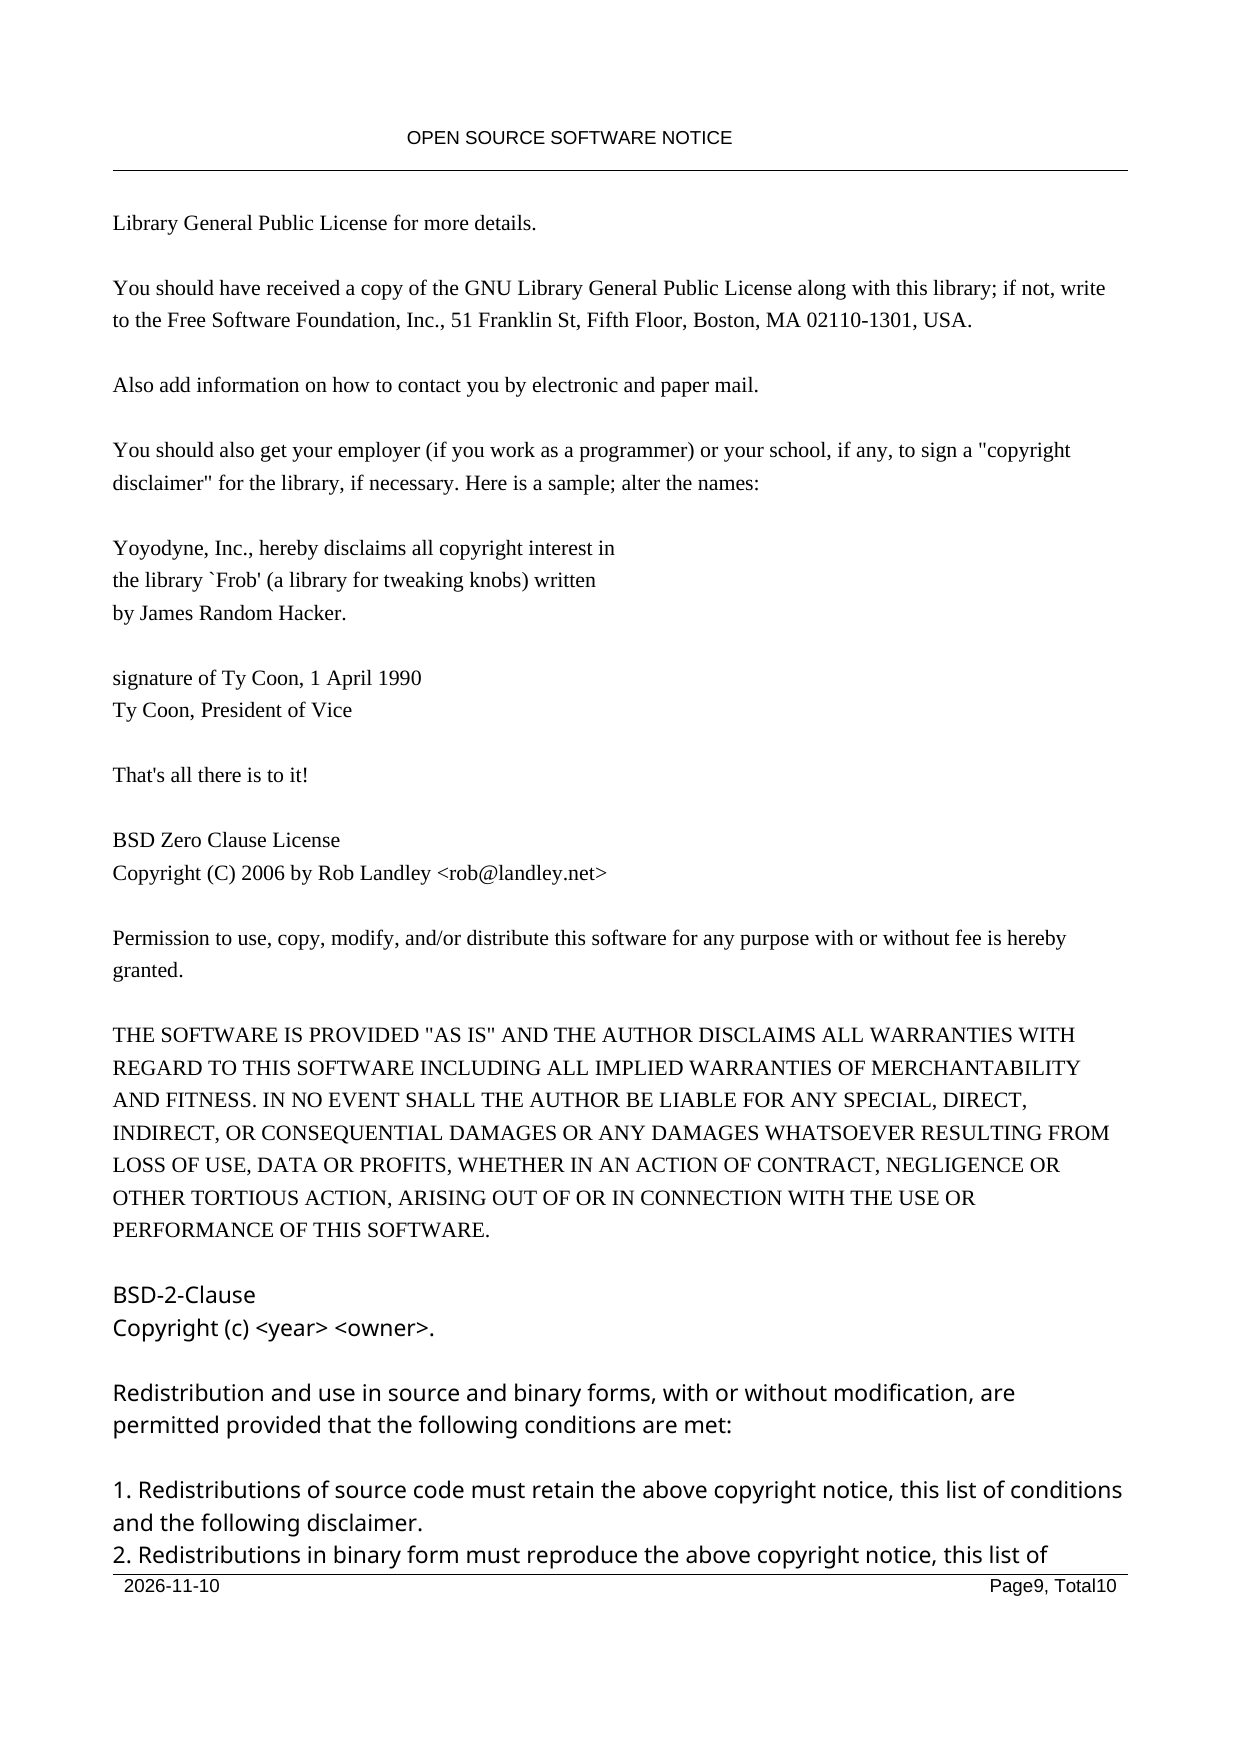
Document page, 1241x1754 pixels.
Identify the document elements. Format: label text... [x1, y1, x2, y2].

text Redistribution and use in source and binary forms, with or without modification, are permitted provided that the following conditions are met: [112, 1376, 1128, 1441]
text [112, 1539, 1128, 1571]
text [112, 206, 1128, 1344]
text 1. Redistributions of source code must retain the above copyright notice, this list of conditions and the following disclaimer. [112, 1474, 1128, 1539]
